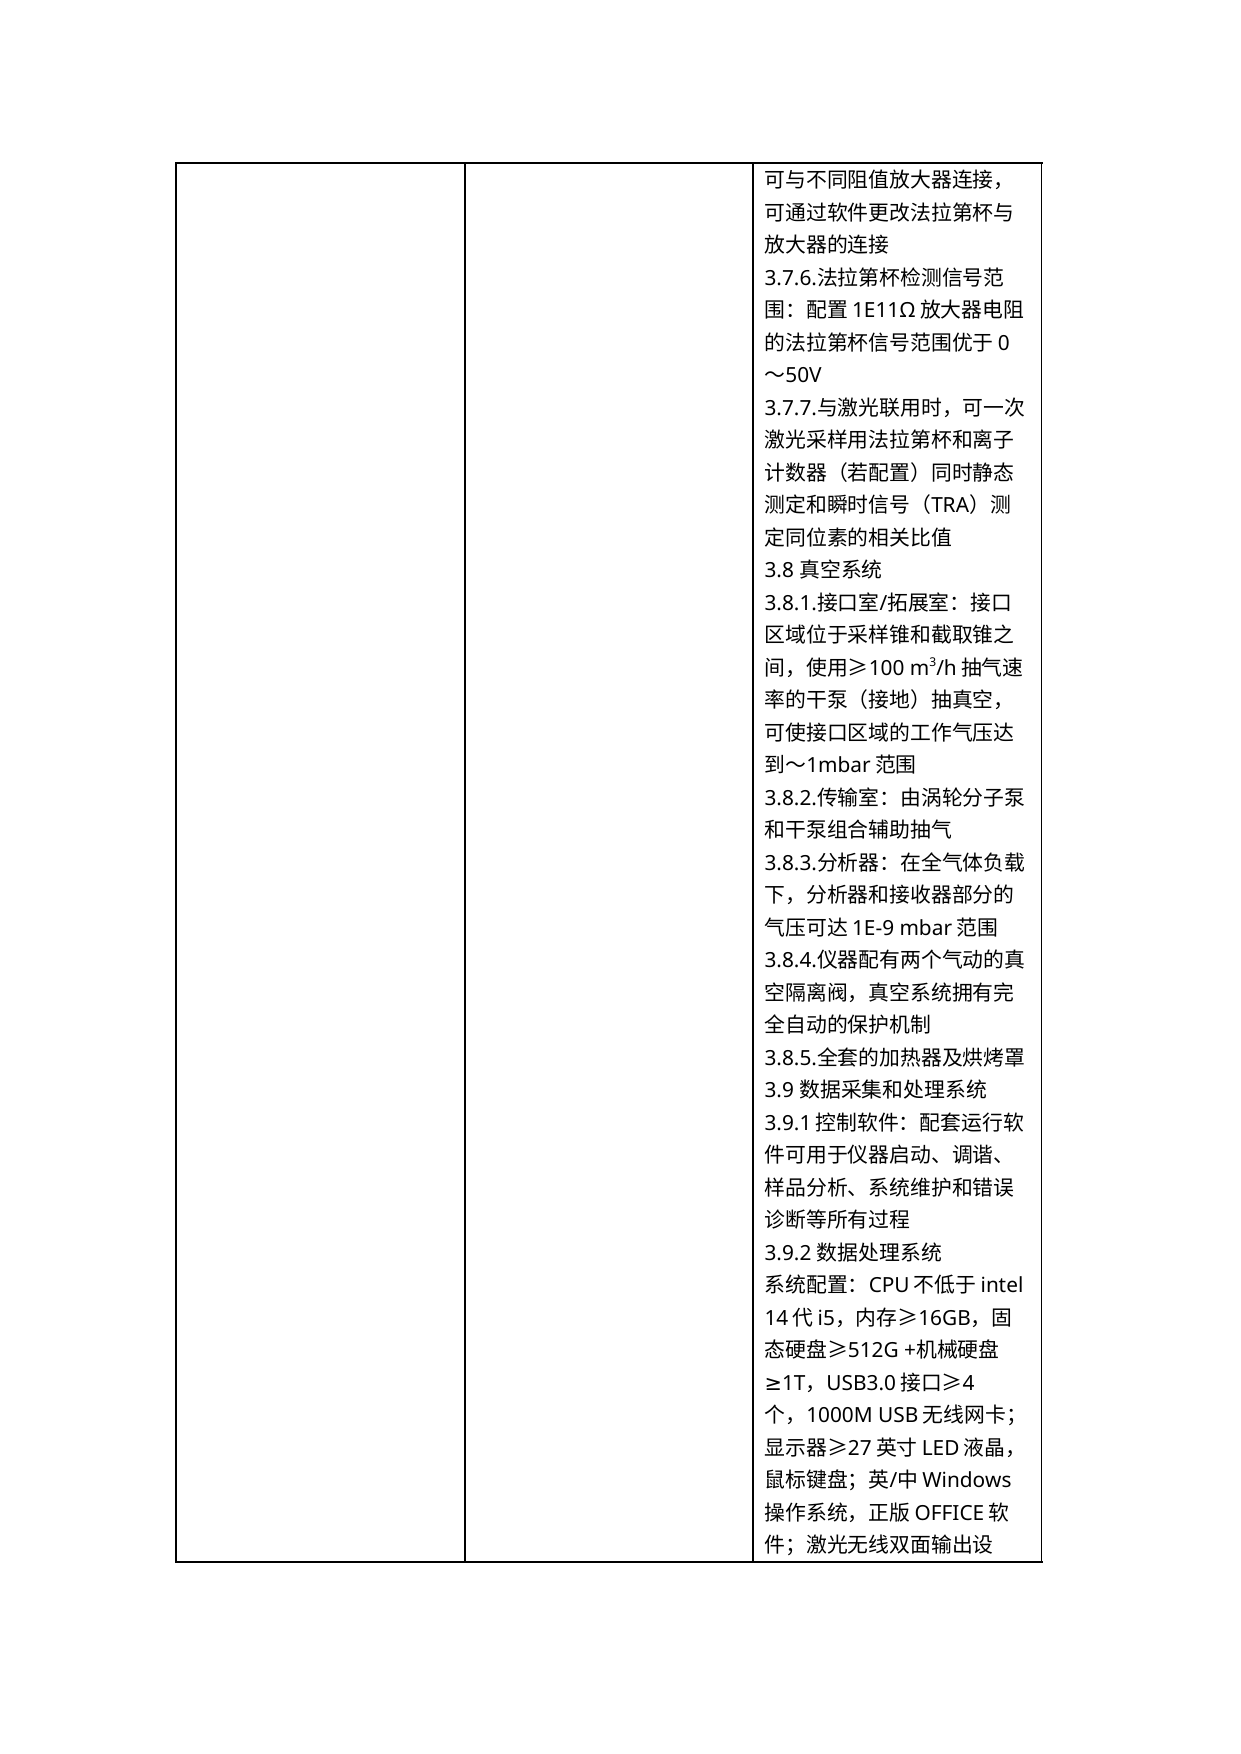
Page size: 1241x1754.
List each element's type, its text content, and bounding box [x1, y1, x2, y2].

table_cell 1 [177, 164, 464, 1561]
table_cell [754, 164, 1041, 1561]
table_cell [466, 164, 752, 1561]
